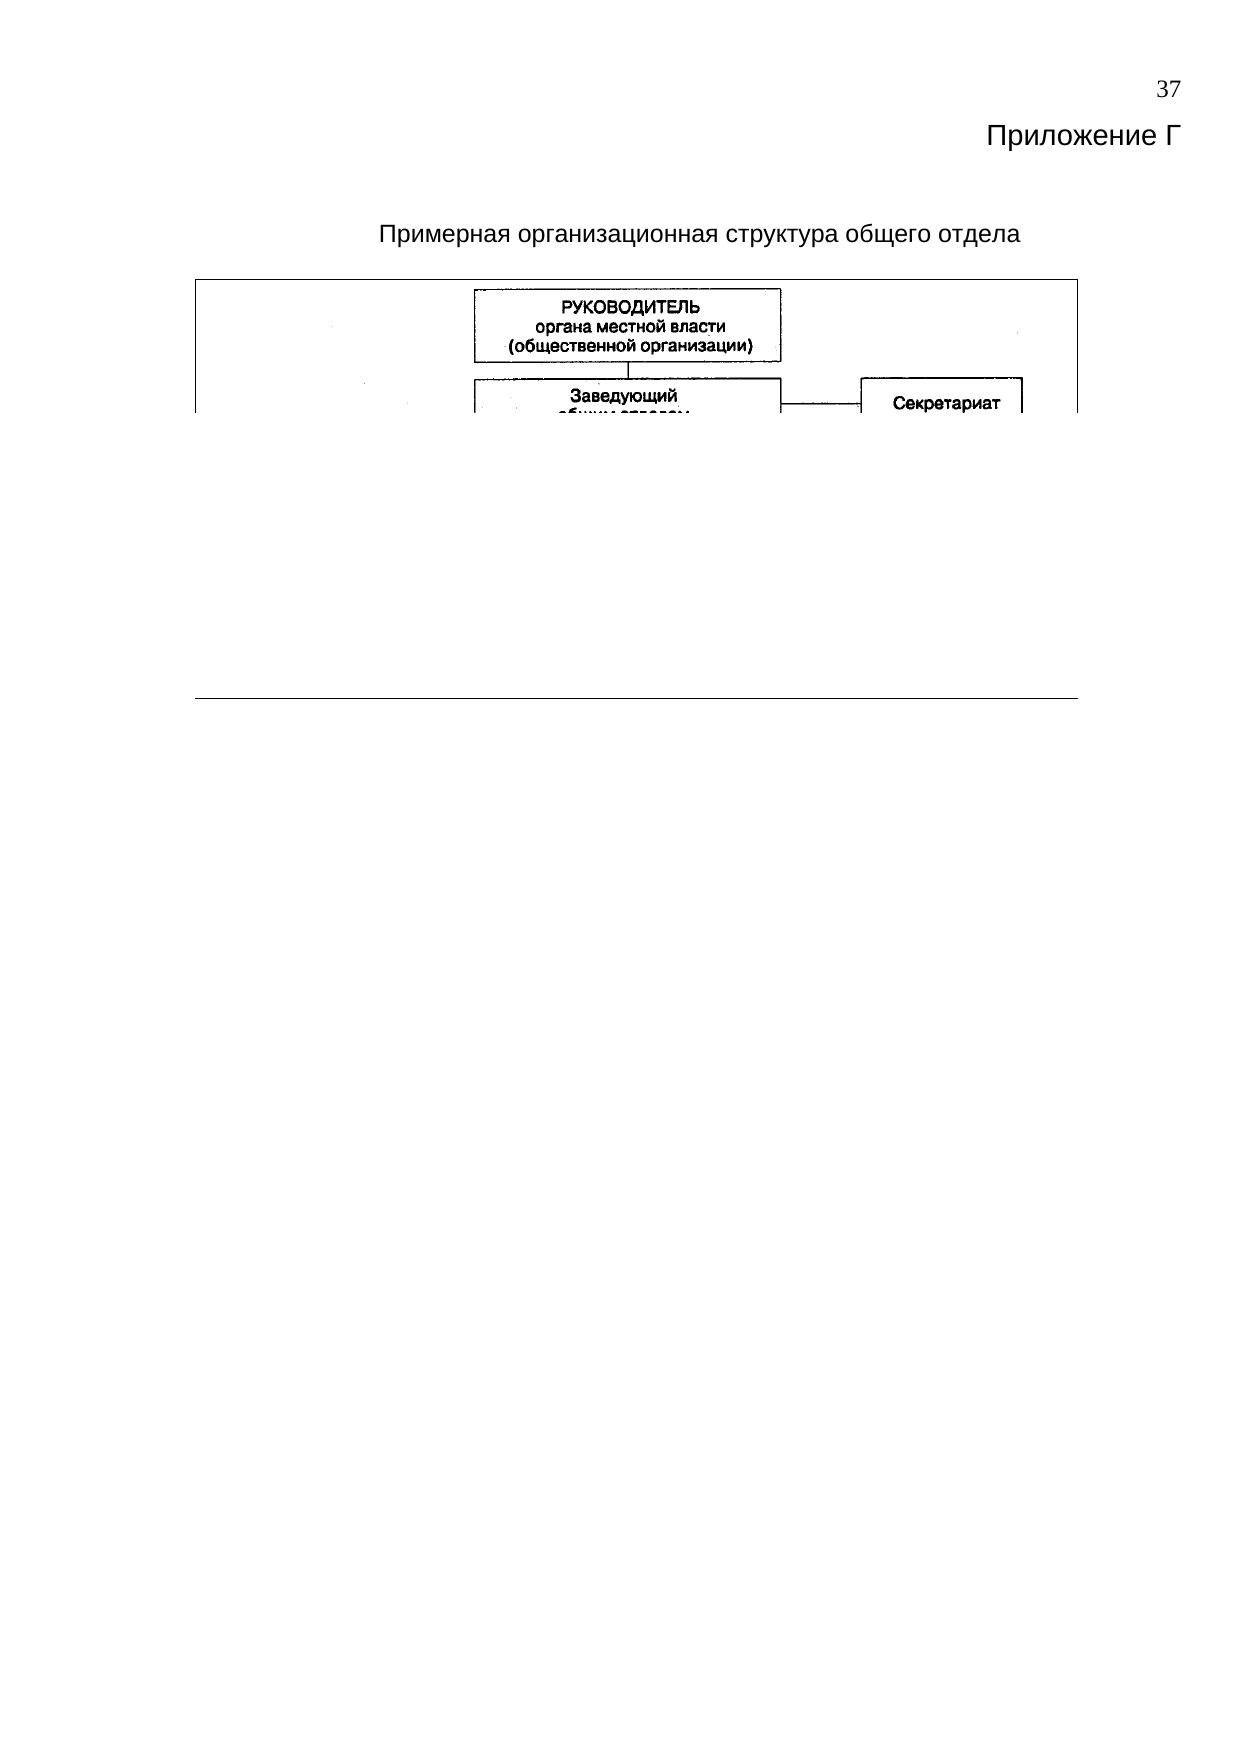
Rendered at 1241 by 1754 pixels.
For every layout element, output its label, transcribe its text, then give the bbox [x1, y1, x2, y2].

text Примерная организационная структура общего отдела [177, 219, 1181, 247]
text Приложение Г [177, 118, 1181, 152]
picture [196, 280, 1077, 413]
